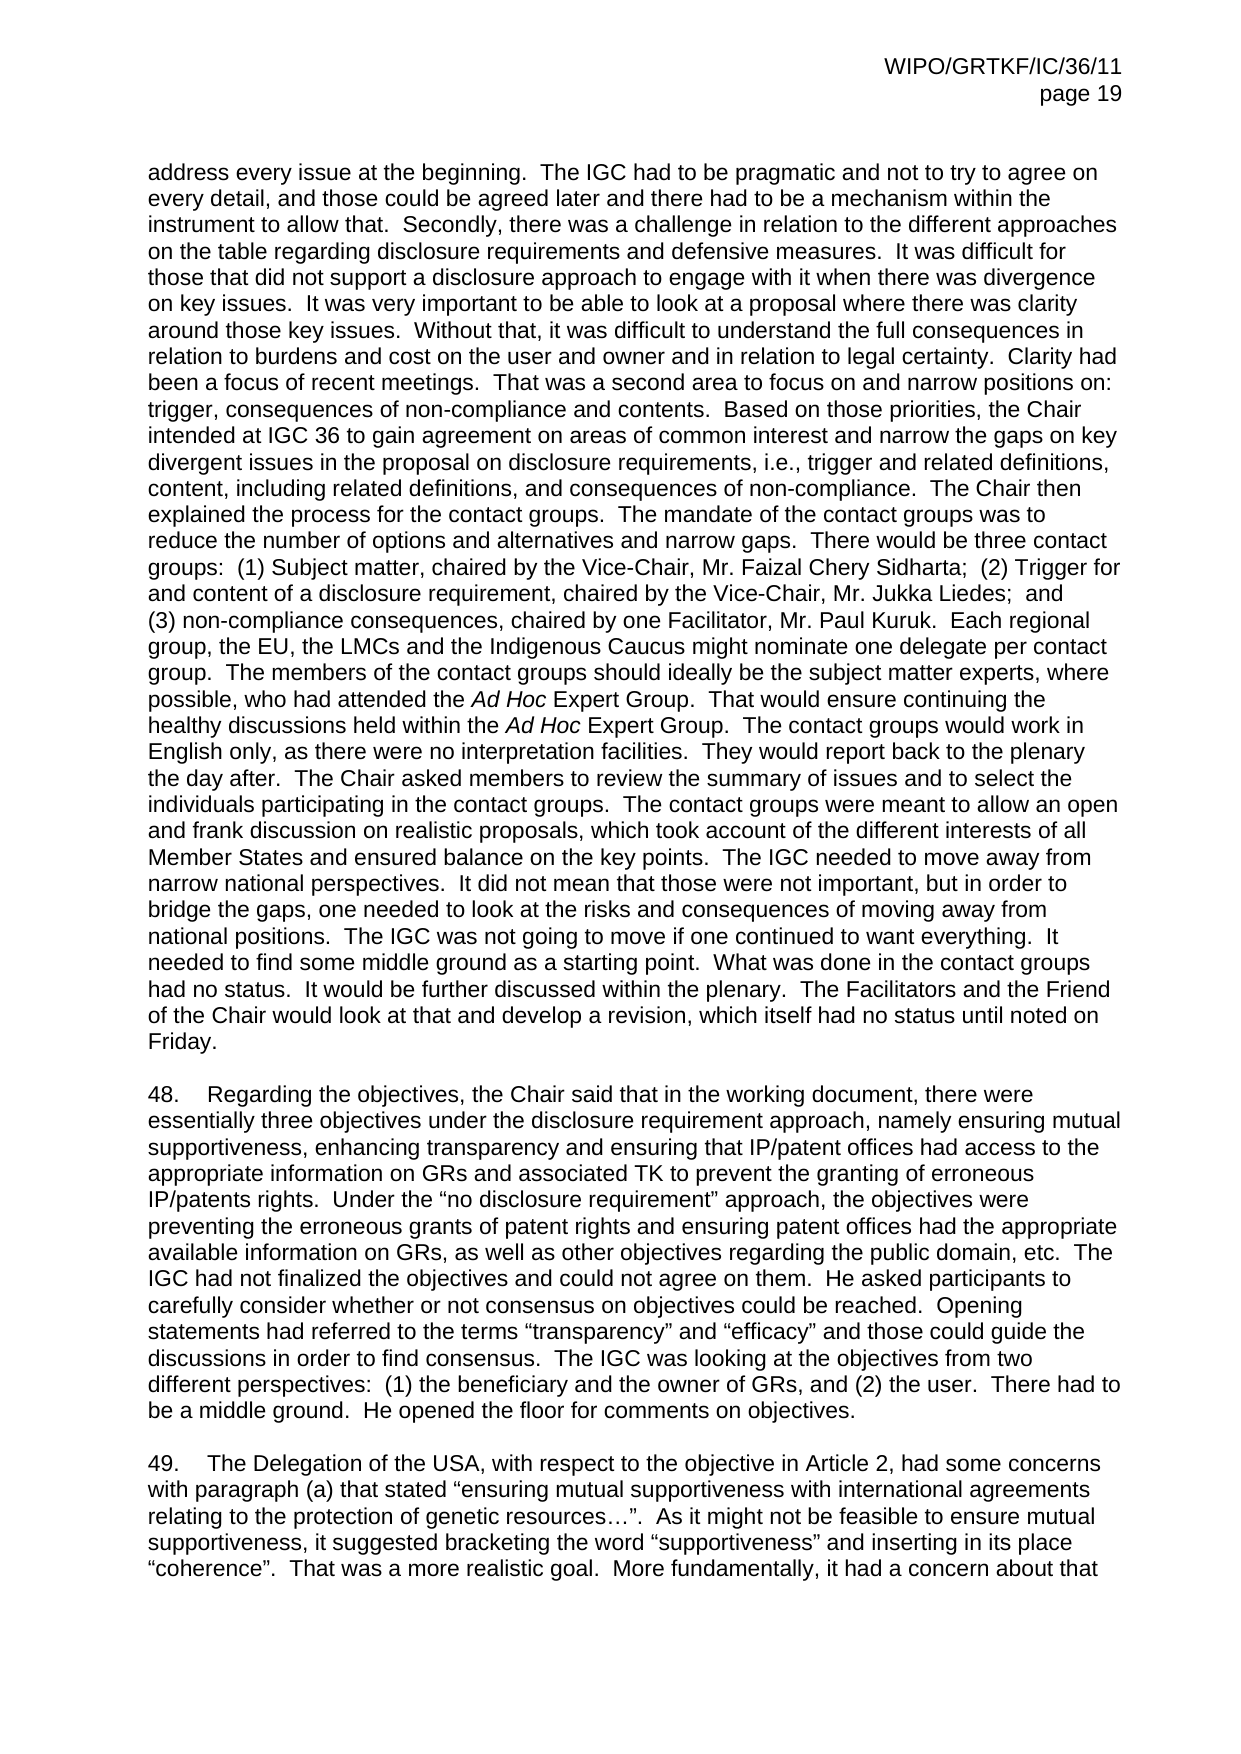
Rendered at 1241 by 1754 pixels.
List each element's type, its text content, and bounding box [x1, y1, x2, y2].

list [148, 158, 1122, 1054]
list Regarding the objectives, the Chair said that in the working document, there were essentially three objectives under the disclosure requirement approach, namely ensuring mutual supportiveness, enhancing transparency and ensuring that IP/patent offices had access to the appropriate information on GRs and associated TK to prevent the granting of erroneous IP/patents rights. Under the “no disclosure requirement” approach, the objectives were preventing the erroneous grants of patent rights and ensuring patent offices had the appropriate available information on GRs, as well as other objectives regarding the public domain, etc. The IGC had not finalized the objectives and could not agree on them. He asked participants to carefully consider whether or not consensus on objectives could be reached. Opening statements had referred to the terms “transparency” and “efficacy” and those could guide the discussions in order to find consensus. The IGC was looking at the objectives from two different perspectives: (1) the beneficiary and the owner of GRs, and (2) the user. There had to be a middle ground. He opened the floor for comments on objectives. [148, 1081, 1122, 1423]
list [148, 1450, 1122, 1582]
